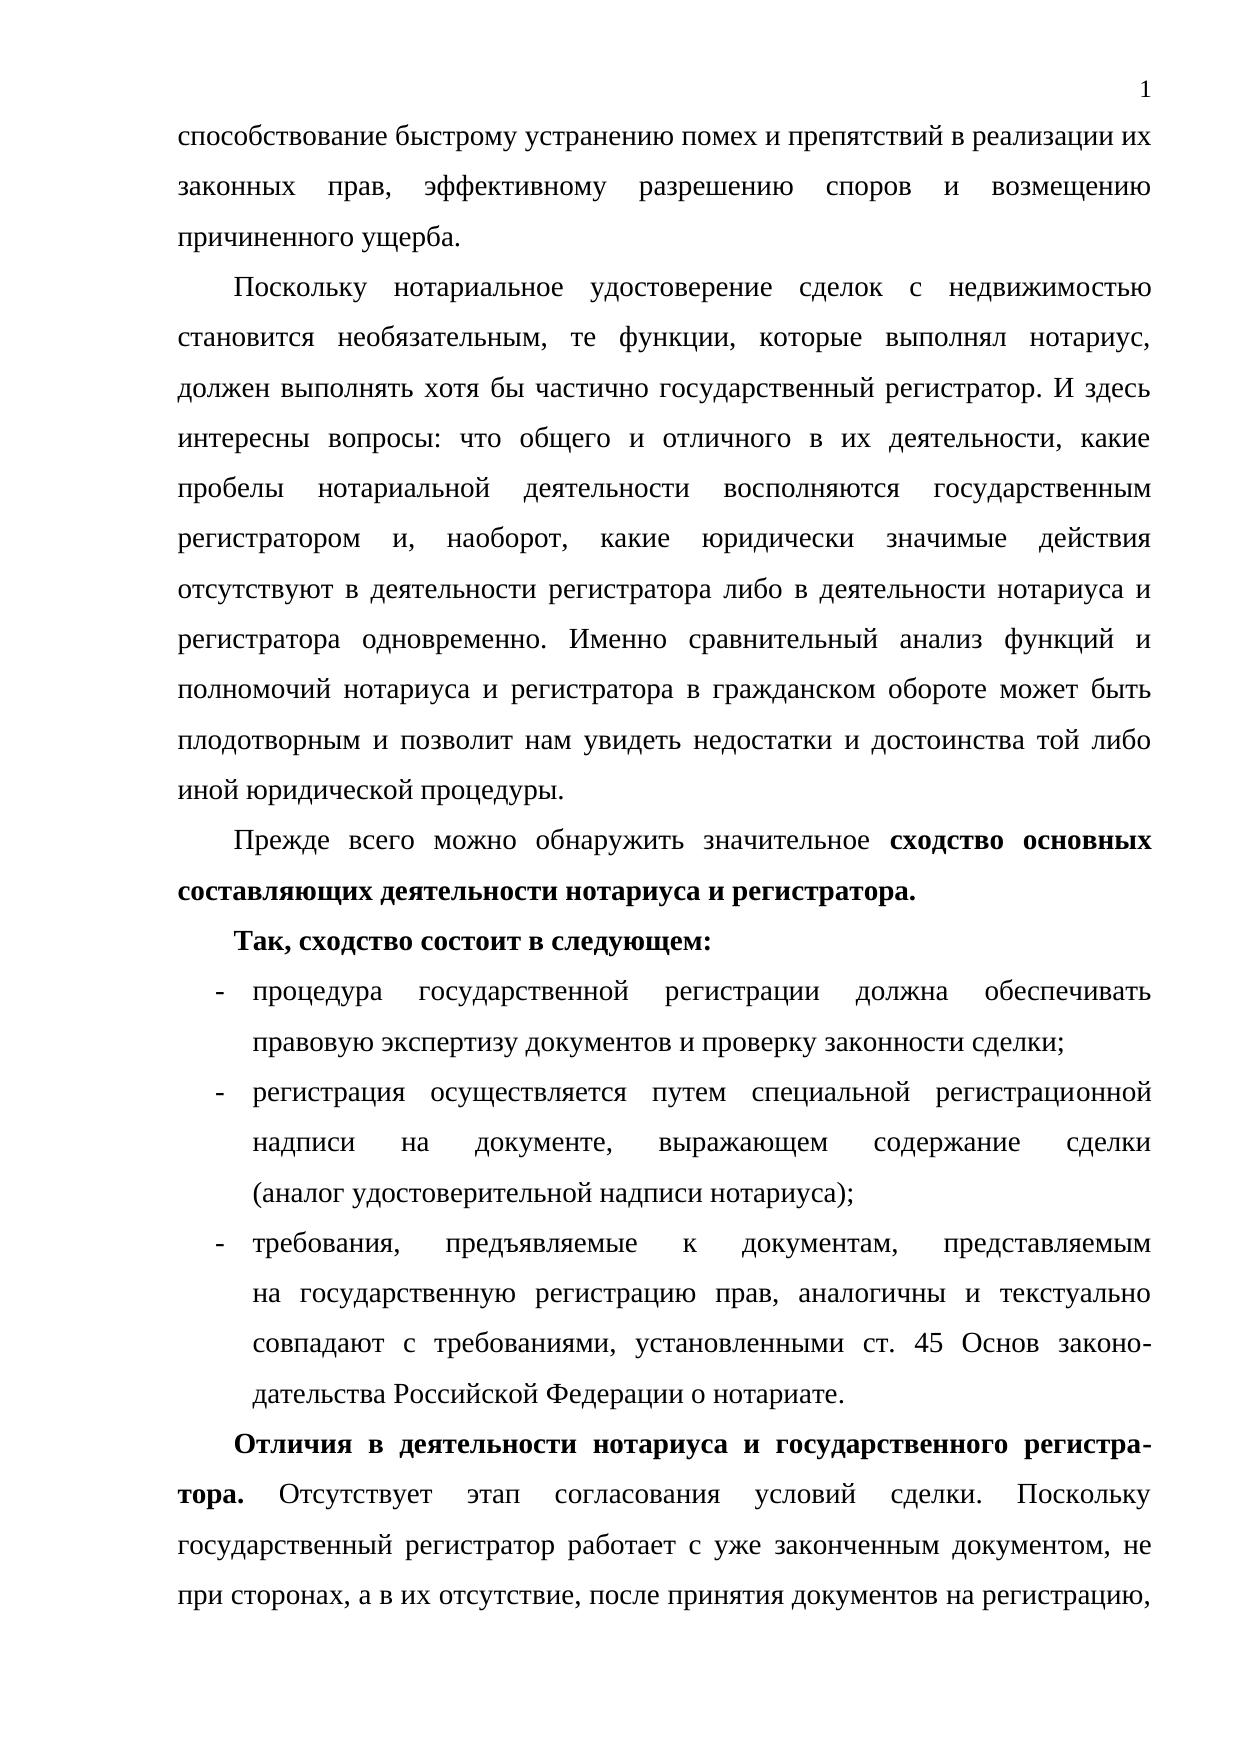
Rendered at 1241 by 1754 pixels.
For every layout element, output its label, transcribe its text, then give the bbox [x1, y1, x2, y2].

list процедура государственной регистрации должна обеспечивать правовую экспертизу документов и проверку законности сделки; [215, 973, 1152, 1057]
text Прежде всего можно обнаружить значительное сходство основных составляющих деятельности нотариуса и регистратора. [177, 822, 1152, 906]
text Поскольку нотариальное удостоверение сделок с недвижимостью становится необязательным, те функции, которые выполнял нотариус, должен выполнять хотя бы частично государственный регистратор. И здесь интересны вопросы: что общего и отличного в их деятельности, какие пробелы нотариальной деятельности восполняются государственным регистратором и, наоборот, какие юридически значимые действия отсутствуют в деятельности регистратора либо в деятельности нотариуса и регистратора одновременно. Именно сравнительный анализ функций и полномочий нотариуса и регистратора в гражданском обороте может быть плодотворным и позволит нам увидеть недостатки и достоинства той либо иной юридической процедуры. [177, 269, 1152, 806]
list требования, предъявляемые к документам, представляемым на государственную регистрацию прав, аналогичны и текстуально совпадают с требованиями, установленными ст. 45 Основ законодательства Российской Федерации о нотариате. [215, 1225, 1152, 1409]
list регистрация осуществляется путем специальной регистрационной надписи на документе, выражающем содержание сделки (аналог удостоверительной надписи нотариуса); [215, 1074, 1152, 1208]
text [177, 118, 1152, 252]
text Так, сходство состоит в следующем: [177, 923, 1152, 957]
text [177, 1426, 1152, 1611]
